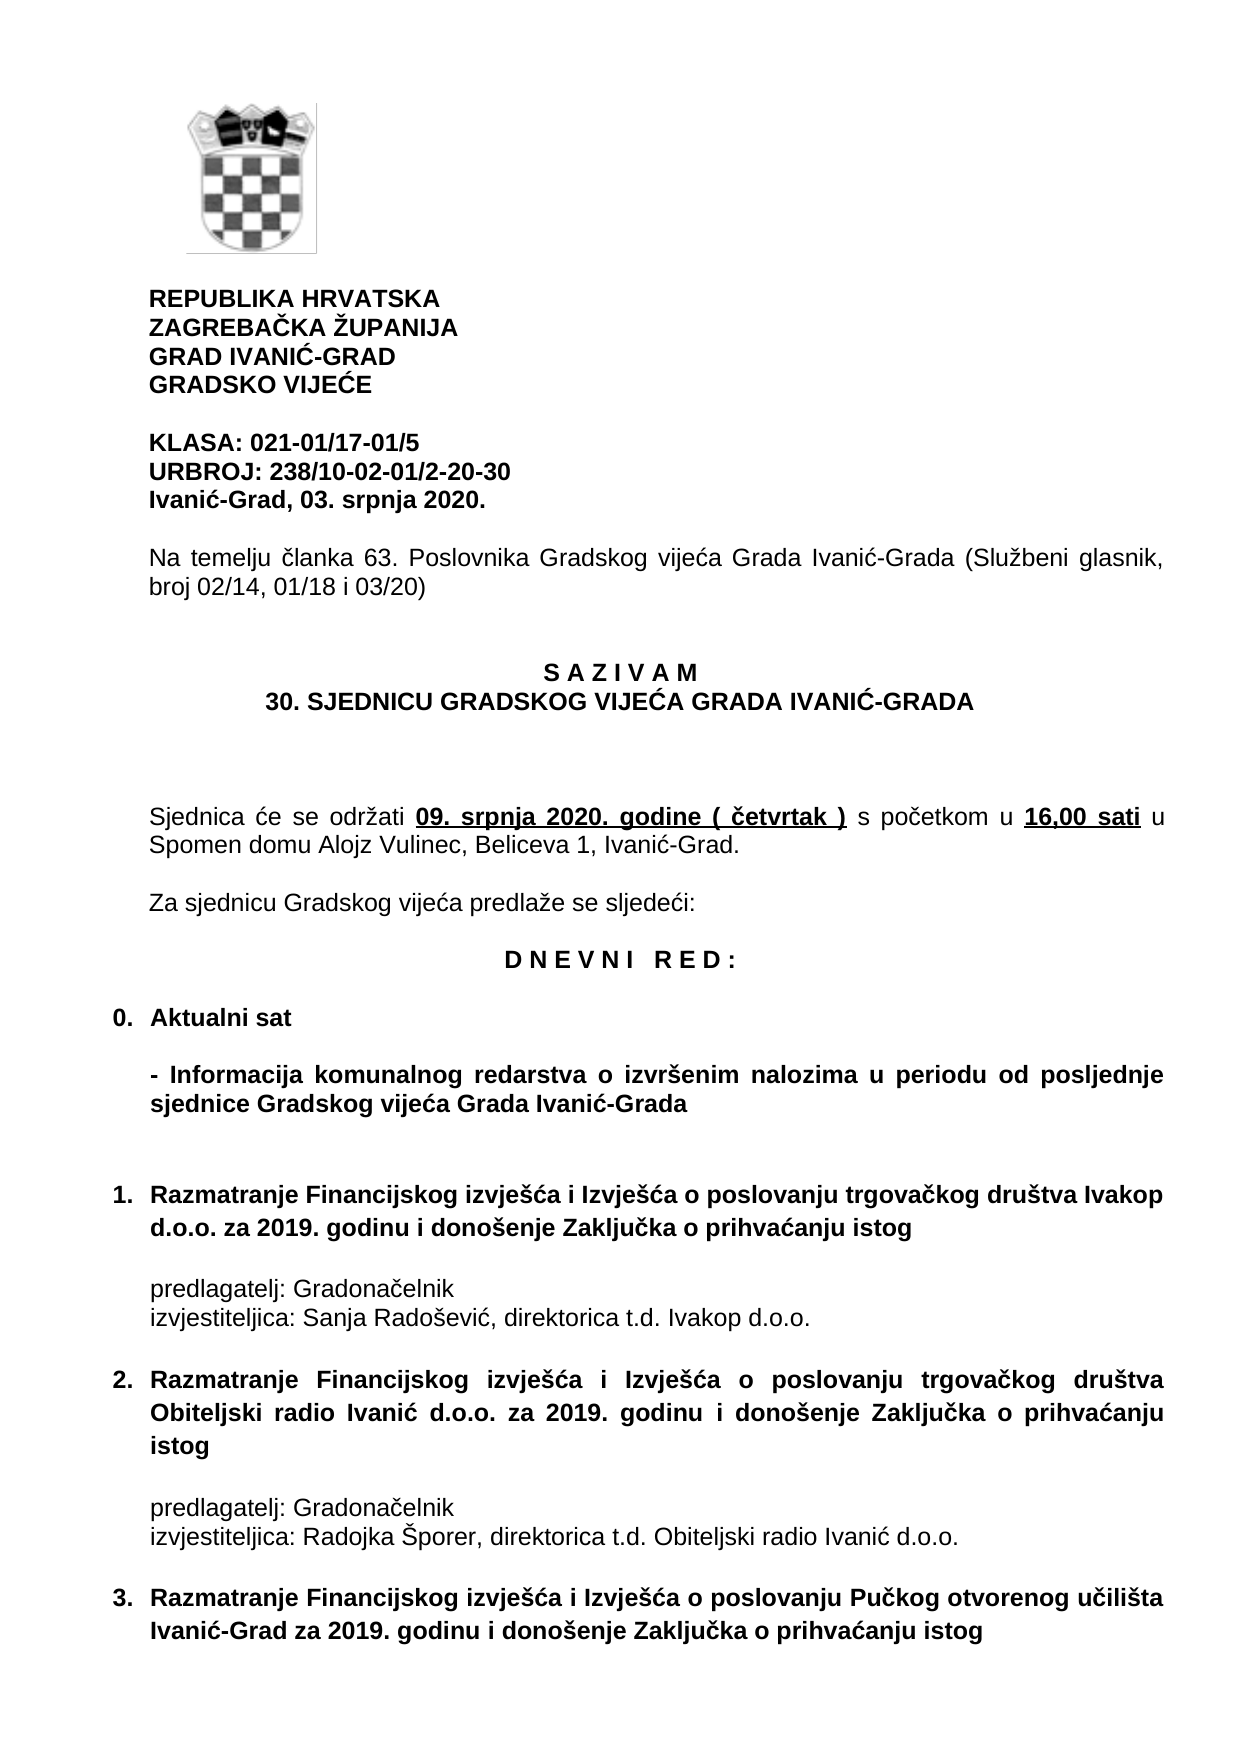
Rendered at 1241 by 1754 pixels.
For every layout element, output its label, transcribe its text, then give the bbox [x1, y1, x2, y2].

text ZAGREBAČKA ŽUPANIJA [75, 313, 1165, 342]
text D N E V N I R E D : [75, 945, 1165, 974]
list izvjestiteljica: Radojka Šporer, direktorica t.d. Obiteljski radio Ivanić d.o.o. [150, 1521, 1165, 1550]
text - Informacija komunalnog redarstva o izvršenim nalozima u periodu od posljednje sjednice Gradskog vijeća Grada Ivanić-Grada [150, 1060, 1165, 1118]
list Aktualni sat [112, 1003, 1165, 1032]
text REPUBLIKA HRVATSKA [75, 284, 1165, 313]
list Razmatranje Financijskog izvješća i Izvješća o poslovanju trgovačkog društva Obiteljski radio Ivanić d.o.o. za 2019. godinu i donošenje Zaključka o prihvaćanju istog [112, 1365, 1165, 1460]
text URBROJ: 238/10-02-01/2-20-30 [75, 457, 1165, 485]
picture [186, 103, 319, 256]
text Ivanić-Grad, 03. srpnja 2020. [75, 485, 1165, 514]
text Sjednica će se održati 09. srpnja 2020. godine ( četvrtak ) s početkom u 16,00 sati u Spomen domu Alojz Vulinec, Beliceva 1, Ivanić-Grad. [149, 802, 1165, 859]
list izvjestiteljica: Sanja Radošević, direktorica t.d. Ivakop d.o.o. [150, 1303, 1165, 1332]
text Na temelju članka 63. Poslovnika Gradskog vijeća Grada Ivanić-Grada (Službeni glasnik, broj 02/14, 01/18 i 03/20) [148, 543, 1165, 600]
list predlagatelj: Gradonačelnik [150, 1493, 1165, 1521]
text S A Z I V A M [75, 658, 1165, 687]
list Razmatranje Financijskog izvješća i Izvješća o poslovanju Pučkog otvorenog učilišta Ivanić-Grad za 2019. godinu i donošenje Zaključka o prihvaćanju istog [112, 1583, 1165, 1645]
text GRADSKO VIJEĆE [75, 370, 1165, 399]
list predlagatelj: Gradonačelnik [150, 1274, 1165, 1303]
text KLASA: 021-01/17-01/5 [75, 428, 1165, 457]
text GRAD IVANIĆ-GRAD [75, 342, 1165, 370]
text Za sjednicu Gradskog vijeća predlaže se sljedeći: [75, 888, 1165, 917]
text 30. SJEDNICU GRADSKOG VIJEĆA GRADA IVANIĆ-GRADA [75, 687, 1165, 715]
list Razmatranje Financijskog izvješća i Izvješća o poslovanju trgovačkog društva Ivakop d.o.o. za 2019. godinu i donošenje Zaključka o prihvaćanju istog [112, 1179, 1165, 1241]
